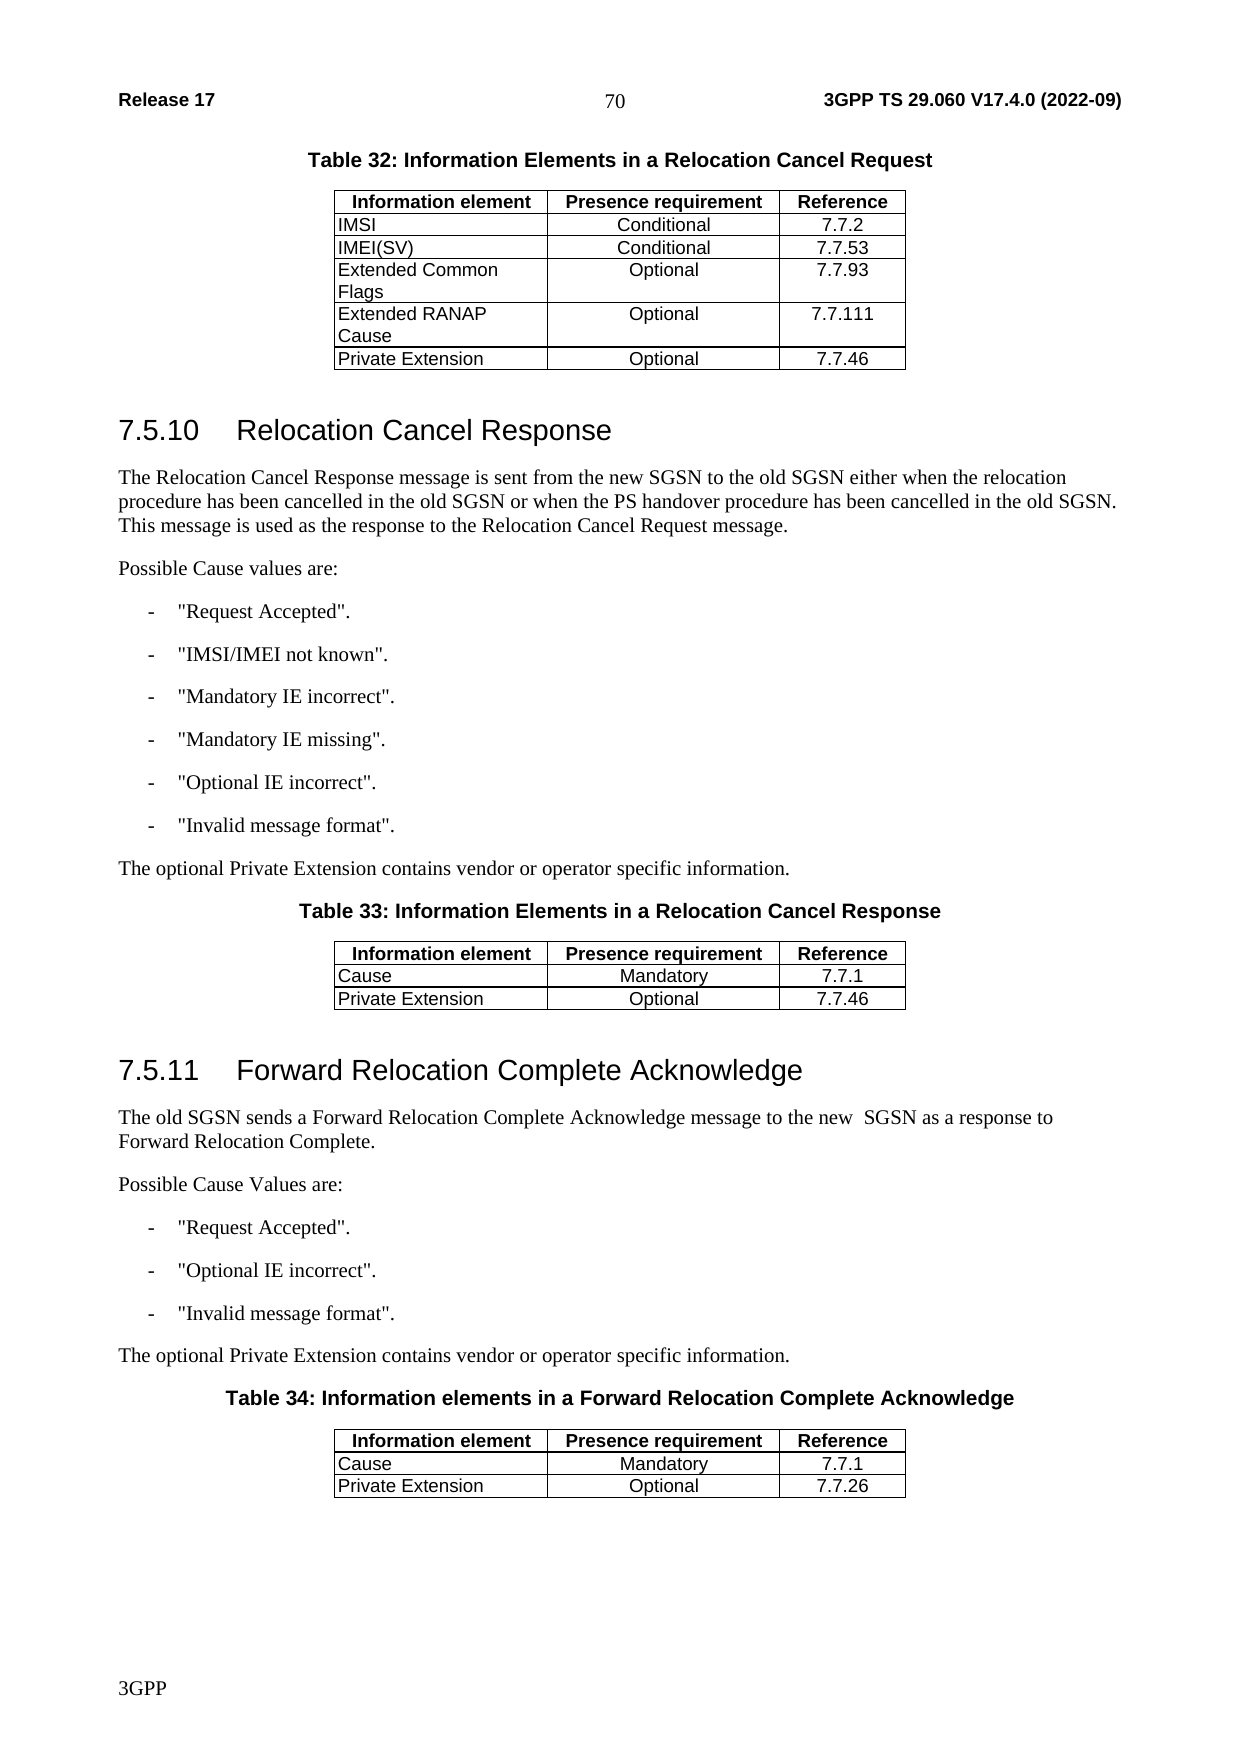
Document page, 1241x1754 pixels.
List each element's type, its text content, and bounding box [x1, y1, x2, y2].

text The Relocation Cancel Response message is sent from the new SGSN to the old SGSN either when the relocation procedure has been cancelled in the old SGSN or when the PS handover procedure has been cancelled in the old SGSN. This message is used as the response to the Relocation Cancel Request message. [118, 465, 1122, 537]
text Table 33: Information Elements in a Relocation Cancel Response [118, 898, 1122, 922]
text The optional Private Extension contains vendor or operator specific information. [118, 1343, 1122, 1367]
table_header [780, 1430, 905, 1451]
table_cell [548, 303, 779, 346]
text - "IMSI/IMEI not known". [148, 642, 1122, 666]
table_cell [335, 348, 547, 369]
text - "Request Accepted". [148, 599, 1122, 623]
text - "Invalid message format". [148, 813, 1122, 837]
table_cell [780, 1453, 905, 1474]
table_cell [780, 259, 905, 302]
text Possible Cause values are: [118, 556, 1122, 580]
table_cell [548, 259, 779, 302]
text - "Optional IE incorrect". [148, 770, 1122, 794]
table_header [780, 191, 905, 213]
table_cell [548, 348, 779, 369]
text - "Optional IE incorrect". [148, 1258, 1122, 1282]
text - "Invalid message format". [148, 1301, 1122, 1324]
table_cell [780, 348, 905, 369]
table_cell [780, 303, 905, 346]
text - "Mandatory IE missing". [148, 727, 1122, 751]
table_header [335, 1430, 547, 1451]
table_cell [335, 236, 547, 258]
text Table 32: Information Elements in a Relocation Cancel Request [118, 147, 1122, 171]
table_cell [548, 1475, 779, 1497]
text Table 34: Information elements in a Forward Relocation Complete Acknowledge [118, 1386, 1122, 1410]
subtitle 7.5.11 Forward Relocation Complete Acknowledge [118, 1053, 1122, 1086]
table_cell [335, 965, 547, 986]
text The optional Private Extension contains vendor or operator specific information. [118, 856, 1122, 880]
subtitle 7.5.10 Relocation Cancel Response [118, 413, 1122, 446]
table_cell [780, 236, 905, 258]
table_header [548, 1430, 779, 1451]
text - "Request Accepted". [148, 1215, 1122, 1239]
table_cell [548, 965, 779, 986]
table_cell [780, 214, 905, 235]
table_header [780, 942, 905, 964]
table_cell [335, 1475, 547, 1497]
text Possible Cause Values are: [118, 1172, 1122, 1196]
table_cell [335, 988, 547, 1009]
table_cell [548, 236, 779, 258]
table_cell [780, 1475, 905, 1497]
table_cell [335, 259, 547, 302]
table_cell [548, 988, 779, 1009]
text - "Mandatory IE incorrect". [148, 684, 1122, 708]
text The old SGSN sends a Forward Relocation Complete Acknowledge message to the new SGSN as a response to Forward Relocation Complete. [118, 1105, 1122, 1153]
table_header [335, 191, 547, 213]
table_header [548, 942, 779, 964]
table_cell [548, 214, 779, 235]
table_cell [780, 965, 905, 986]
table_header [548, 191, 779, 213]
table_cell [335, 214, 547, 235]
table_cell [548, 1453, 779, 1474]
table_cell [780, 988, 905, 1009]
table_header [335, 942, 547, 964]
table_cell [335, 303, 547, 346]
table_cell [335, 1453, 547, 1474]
